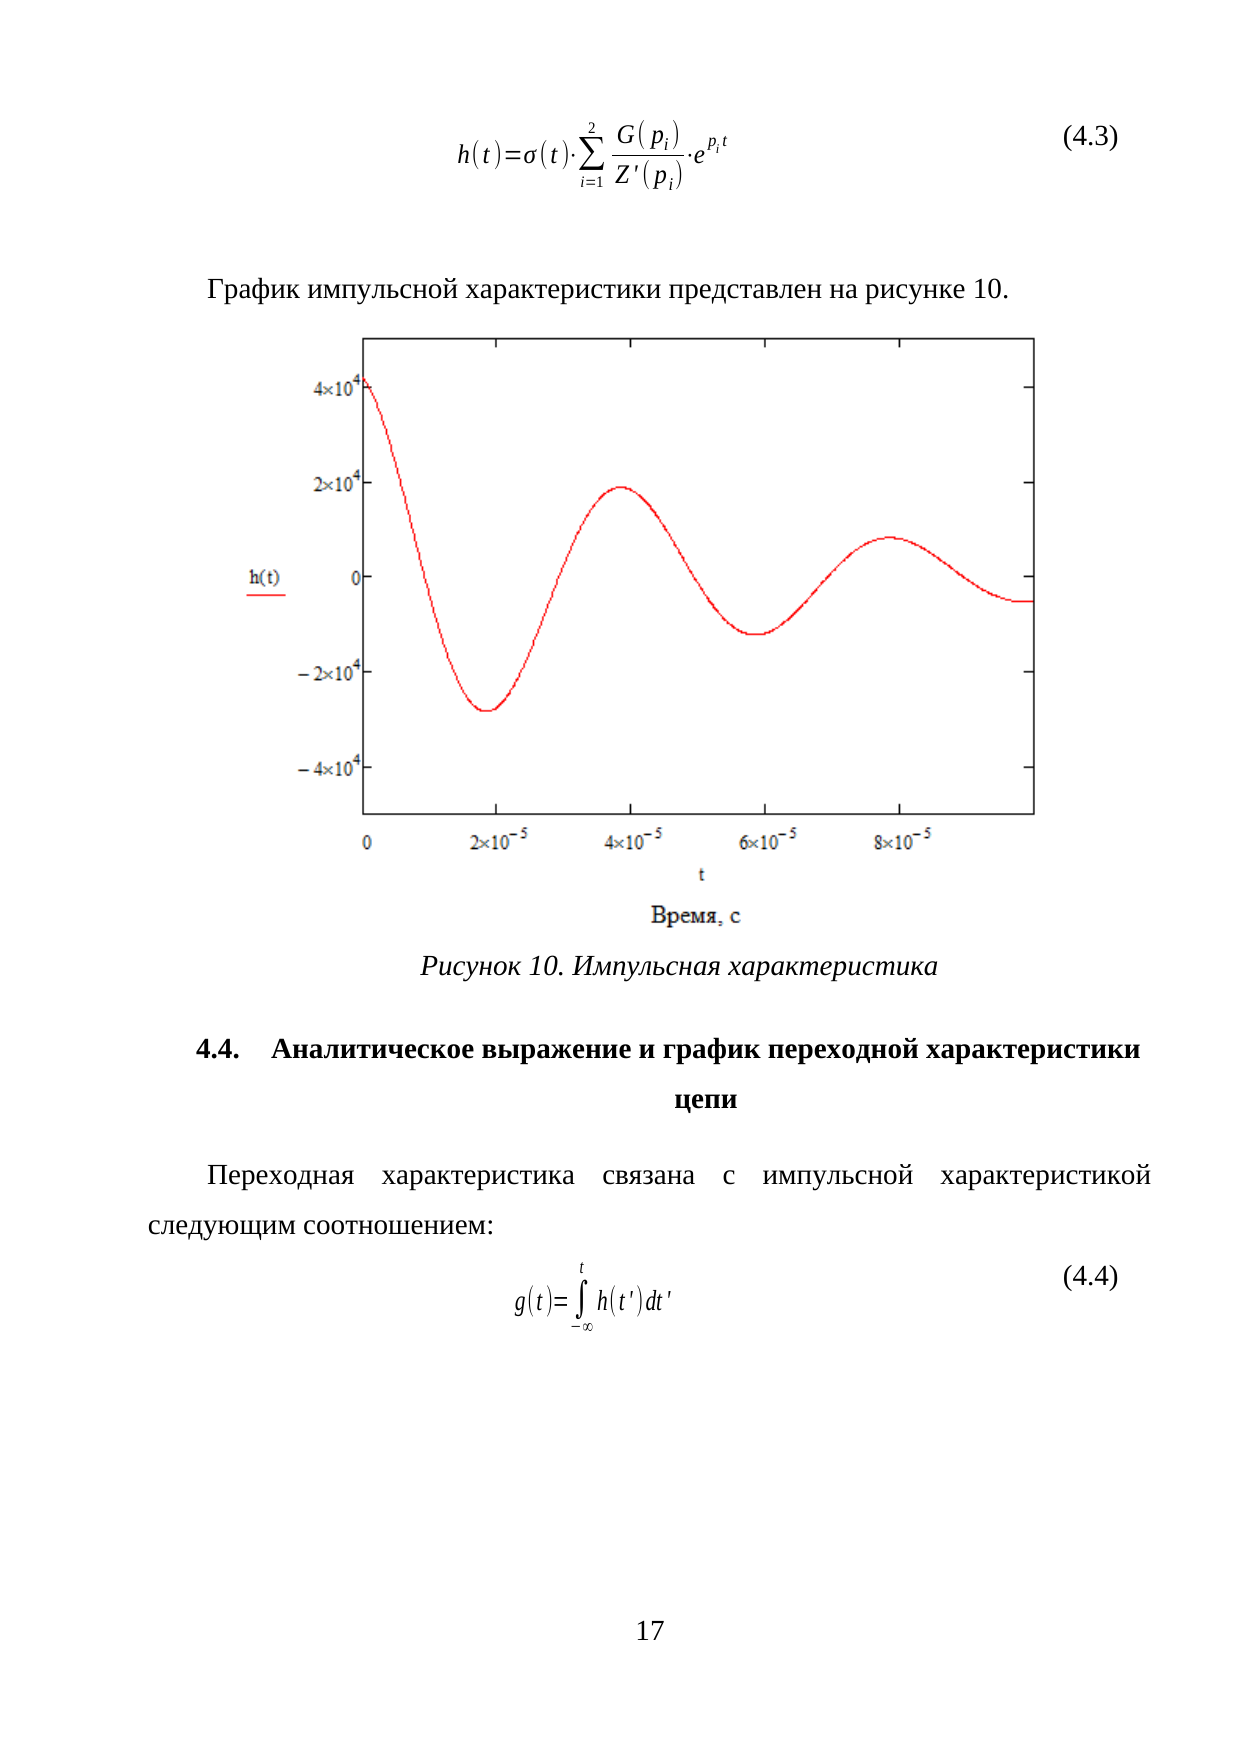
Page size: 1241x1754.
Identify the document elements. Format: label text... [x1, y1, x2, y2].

table_header (4.3) [1051, 118, 1130, 221]
table_header [136, 1258, 1051, 1358]
picture [239, 321, 1060, 934]
text Рисунок 10. Импульсная характеристика [148, 948, 1152, 981]
table_header [136, 118, 1051, 221]
subtitle Аналитическое выражение и график переходной характеристики цепи [185, 1031, 1152, 1115]
table_header (4.4) [1051, 1258, 1130, 1358]
text График импульсной характеристики представлен на рисунке 10. [148, 271, 1152, 304]
text Переходная характеристика связана с импульсной характеристикой следующим соотношением: [148, 1157, 1152, 1241]
